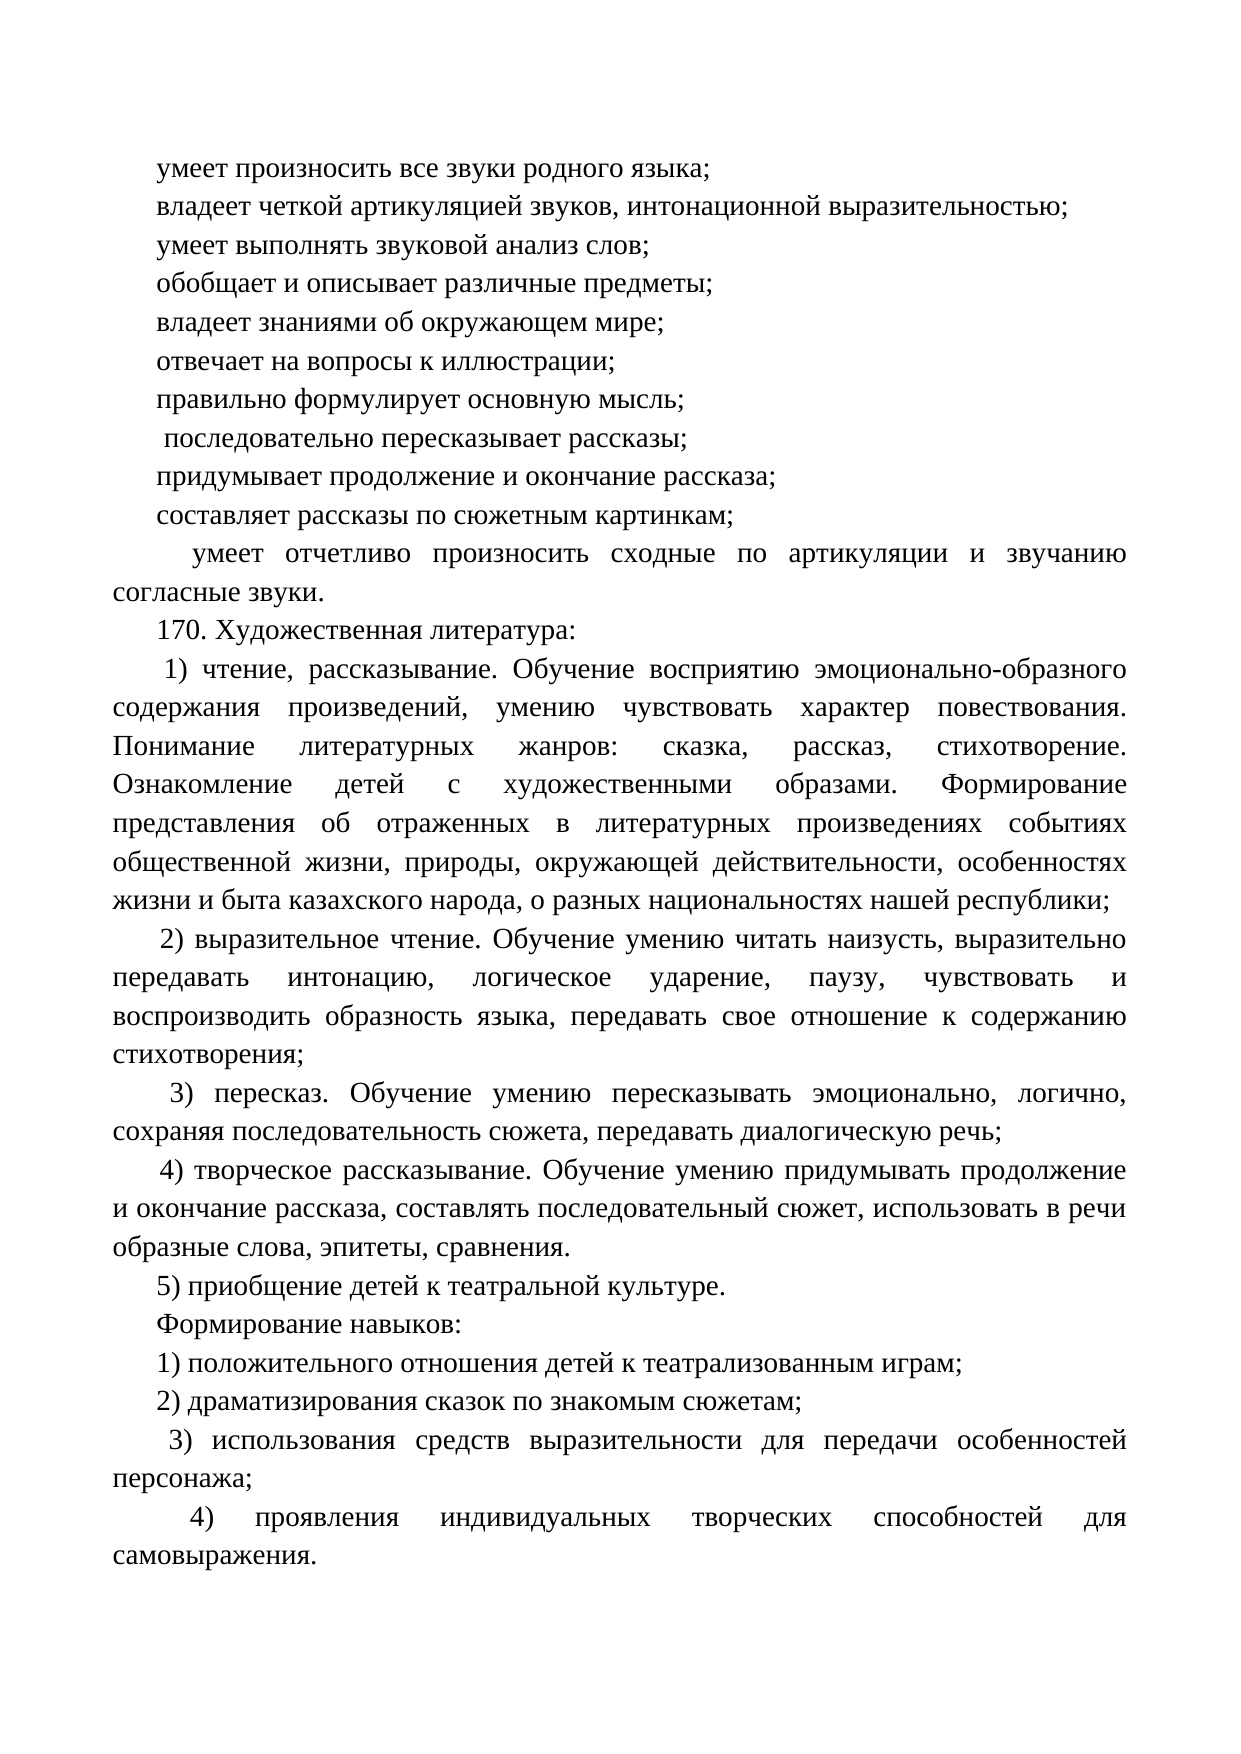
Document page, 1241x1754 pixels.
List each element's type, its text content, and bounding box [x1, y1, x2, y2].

text 2) выразительное чтение. Обучение умению читать наизусть, выразительно передавать интонацию, логическое ударение, паузу, чувствовать и воспроизводить образность языка, передавать свое отношение к содержанию стихотворения; [112, 921, 1128, 1070]
text 170. Художественная литература: [112, 612, 1128, 646]
text правильно формулирует основную мысль; [112, 381, 1128, 415]
text последовательно пересказывает рассказы; [112, 420, 1128, 453]
text 3) пересказ. Обучение умению пересказывать эмоционально, логично, сохраняя последовательность сюжета, передавать диалогическую речь; [112, 1075, 1128, 1147]
text Формирование навыков: [112, 1306, 1128, 1340]
text владеет знаниями об окружающем мире; [112, 304, 1128, 338]
text 1) чтение, рассказывание. Обучение восприятию эмоционально-образного содержания произведений, умению чувствовать характер повествования. Понимание литературных жанров: сказка, рассказ, стихотворение. Ознакомление детей с художественными образами. Формирование представления об отраженных в литературных произведениях событиях общественной жизни, природы, окружающей действительности, особенностях жизни и быта казахского народа, о разных национальностях нашей республики; [112, 651, 1128, 916]
text 4) проявления индивидуальных творческих способностей для самовыражения. [112, 1499, 1128, 1571]
text умеет произносить все звуки родного языка; [112, 150, 1128, 183]
text 3) использования средств выразительности для передачи особенностей персонажа; [112, 1422, 1128, 1494]
text составляет рассказы по сюжетным картинкам; [112, 497, 1128, 530]
text отвечает на вопросы к иллюстрации; [112, 343, 1128, 376]
text 2) драматизирования сказок по знакомым сюжетам; [112, 1383, 1128, 1417]
text обобщает и описывает различные предметы; [112, 266, 1128, 299]
text придумывает продолжение и окончание рассказа; [112, 458, 1128, 492]
text 5) приобщение детей к театральной культуре. [112, 1268, 1128, 1301]
text умеет отчетливо произносить сходные по артикуляции и звучанию согласные звуки. [112, 535, 1128, 607]
text умеет выполнять звуковой анализ слов; [112, 227, 1128, 261]
text владеет четкой артикуляцией звуков, интонационной выразительностью; [112, 188, 1128, 222]
text 4) творческое рассказывание. Обучение умению придумывать продолжение и окончание рассказа, составлять последовательный сюжет, использовать в речи образные слова, эпитеты, сравнения. [112, 1152, 1128, 1263]
text 1) положительного отношения детей к театрализованным играм; [112, 1345, 1128, 1378]
